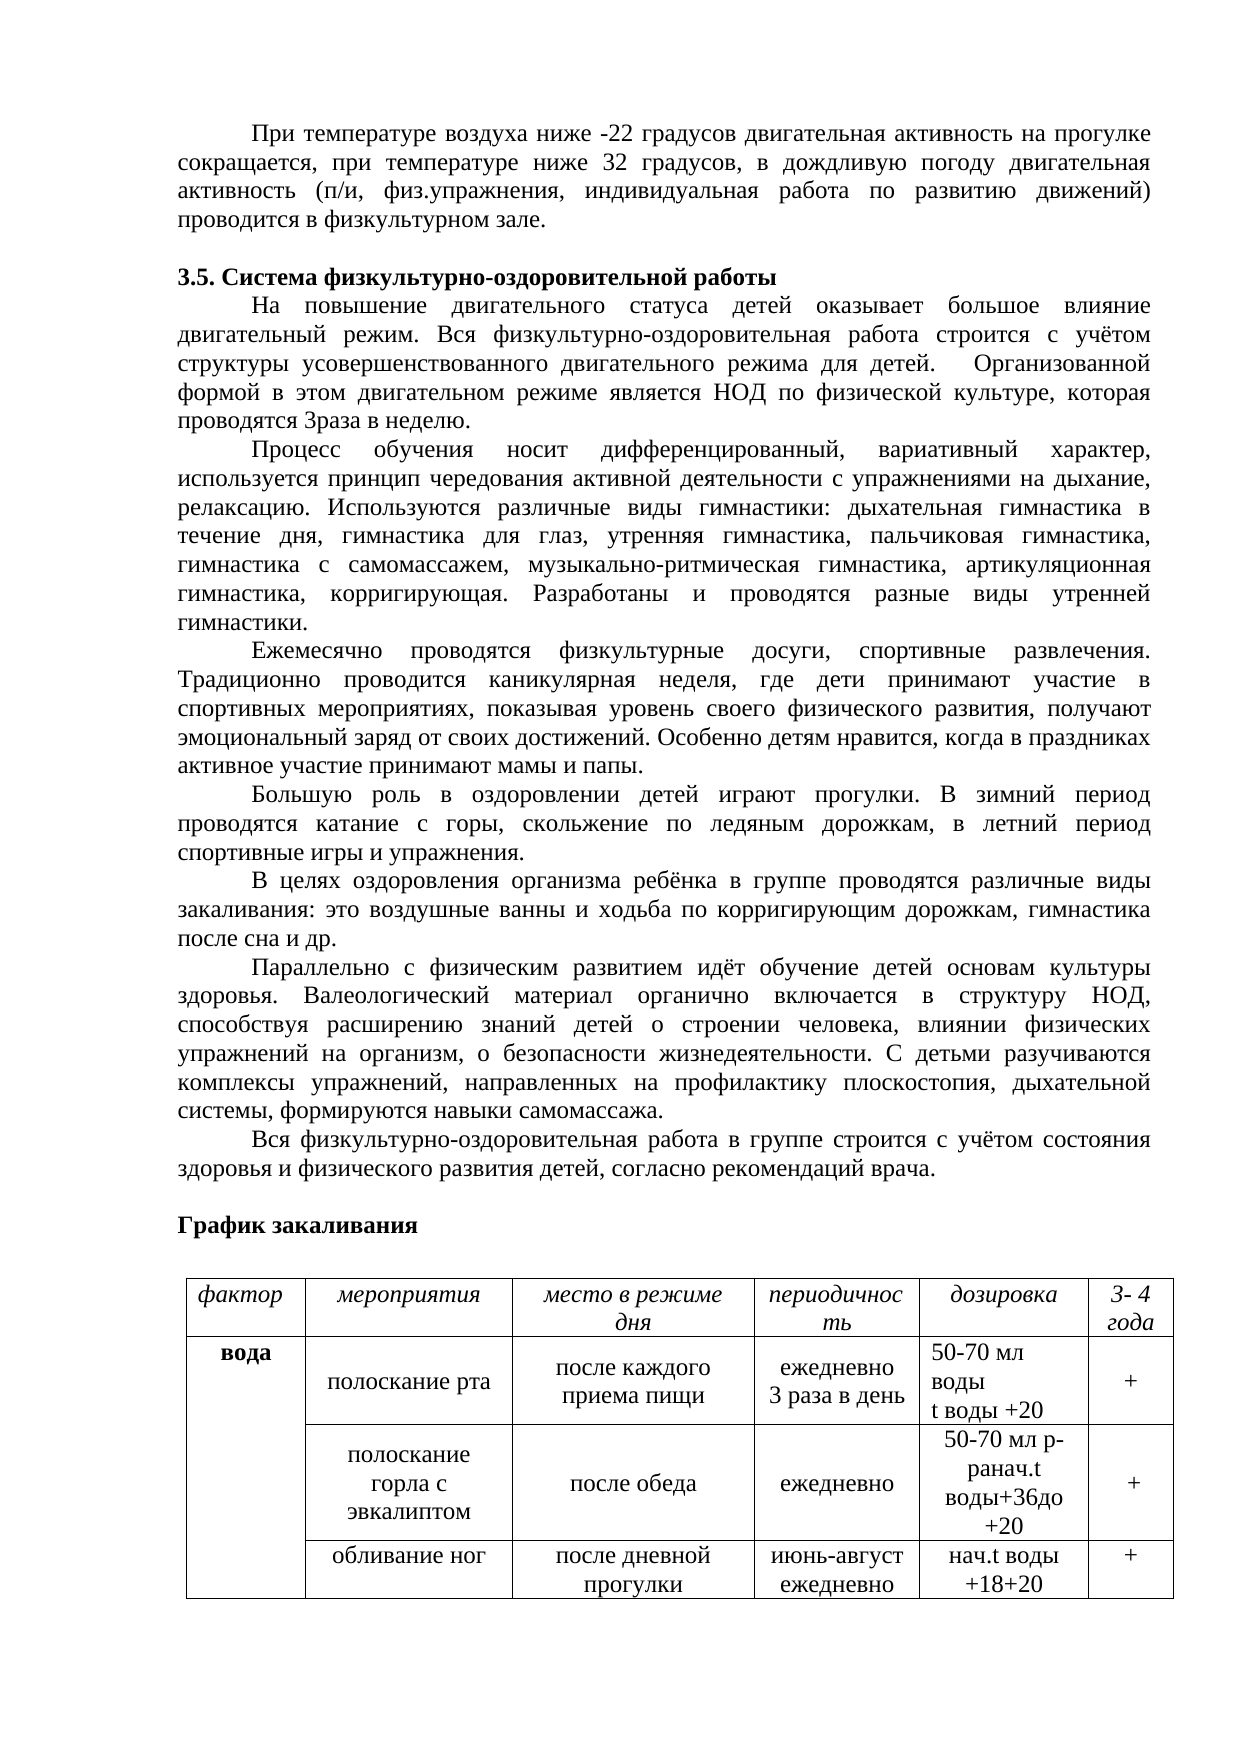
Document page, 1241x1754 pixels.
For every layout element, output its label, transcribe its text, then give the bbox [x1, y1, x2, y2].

text На повышение двигательного статуса детей оказывает большое влияние двигательный режим. Вся физкультурно-оздоровительная работа строится с учётом структуры усовершенствованного двигательного режима для детей. Организованной формой в этом двигательном режиме является НОД по физической культуре, которая проводятся 3раза в неделю. [177, 291, 1152, 434]
table_header мероприятия [306, 1279, 512, 1336]
table_cell полоскание горла с эвкалиптом [306, 1425, 512, 1539]
table_cell после каждого приема пищи [513, 1337, 754, 1423]
text 3.5. Система физкультурно-оздоровительной работы [177, 262, 1152, 291]
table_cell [920, 1541, 1088, 1598]
table_cell полоскание рта [306, 1337, 512, 1423]
table_cell обливание ног [306, 1541, 512, 1598]
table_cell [513, 1541, 754, 1598]
table_cell 50-70 мл р-ранач.t воды+36до +20 [920, 1425, 1088, 1539]
table_cell + [1089, 1337, 1173, 1423]
text График закаливания [177, 1211, 1152, 1239]
table_cell ежедневно [755, 1425, 919, 1539]
table_cell после обеда [513, 1425, 754, 1539]
table_header 3- 4 года [1089, 1279, 1173, 1336]
text Ежемесячно проводятся физкультурные досуги, спортивные развлечения. Традиционно проводится каникулярная неделя, где дети принимают участие в спортивных мероприятиях, показывая уровень своего физического развития, получают эмоциональный заряд от своих достижений. Особенно детям нравится, когда в праздниках активное участие принимают мамы и папы. [177, 636, 1152, 779]
table_cell ежедневно 3 раза в день [755, 1337, 919, 1423]
table_cell + [1089, 1541, 1173, 1598]
table_cell вода [187, 1337, 305, 1598]
text Процесс обучения носит дифференцированный, вариативный характер, используется принцип чередования активной деятельности с упражнениями на дыхание, релаксацию. Используются различные виды гимнастики: дыхательная гимнастика в течение дня, гимнастика для глаз, утренняя гимнастика, пальчиковая гимнастика, гимнастика с самомассажем, музыкально-ритмическая гимнастика, артикуляционная гимнастика, корригирующая. Разработаны и проводятся разные виды утренней гимнастики. [177, 434, 1152, 636]
text При температуре воздуха ниже -22 градусов двигательная активность на прогулке сокращается, при температуре ниже 32 градусов, в дождливую погоду двигательная активность (п/и, физ.упражнения, индивидуальная работа по развитию движений) проводится в физкультурном зале. [177, 118, 1152, 233]
text Большую роль в оздоровлении детей играют прогулки. В зимний период проводятся катание с горы, скольжение по ледяным дорожкам, в летний период спортивные игры и упражнения. [177, 779, 1152, 866]
table_header дозировка [920, 1279, 1088, 1336]
text В целях оздоровления организма ребёнка в группе проводятся различные виды закаливания: это воздушные ванны и ходьба по корригирующим дорожкам, гимнастика после сна и др. [177, 866, 1152, 952]
table_header периодичность [755, 1279, 919, 1336]
table_header место в режиме дня [513, 1279, 754, 1336]
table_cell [755, 1541, 919, 1598]
text Параллельно с физическим развитием идёт обучение детей основам культуры здоровья. Валеологический материал органично включается в структуру НОД, способствуя расширению знаний детей о строении человека, влиянии физических упражнений на организм, о безопасности жизнедеятельности. С детьми разучиваются комплексы упражнений, направленных на профилактику плоскостопия, дыхательной системы, формируются навыки самомассажа. [177, 952, 1152, 1124]
table_header фактор [187, 1279, 305, 1336]
table_cell 50-70 мл воды t воды +20 [920, 1337, 1088, 1423]
table_cell + [1089, 1425, 1173, 1539]
text Вся физкультурно-оздоровительная работа в группе строится с учётом состояния здоровья и физического развития детей, согласно рекомендаций врача. [177, 1124, 1152, 1182]
